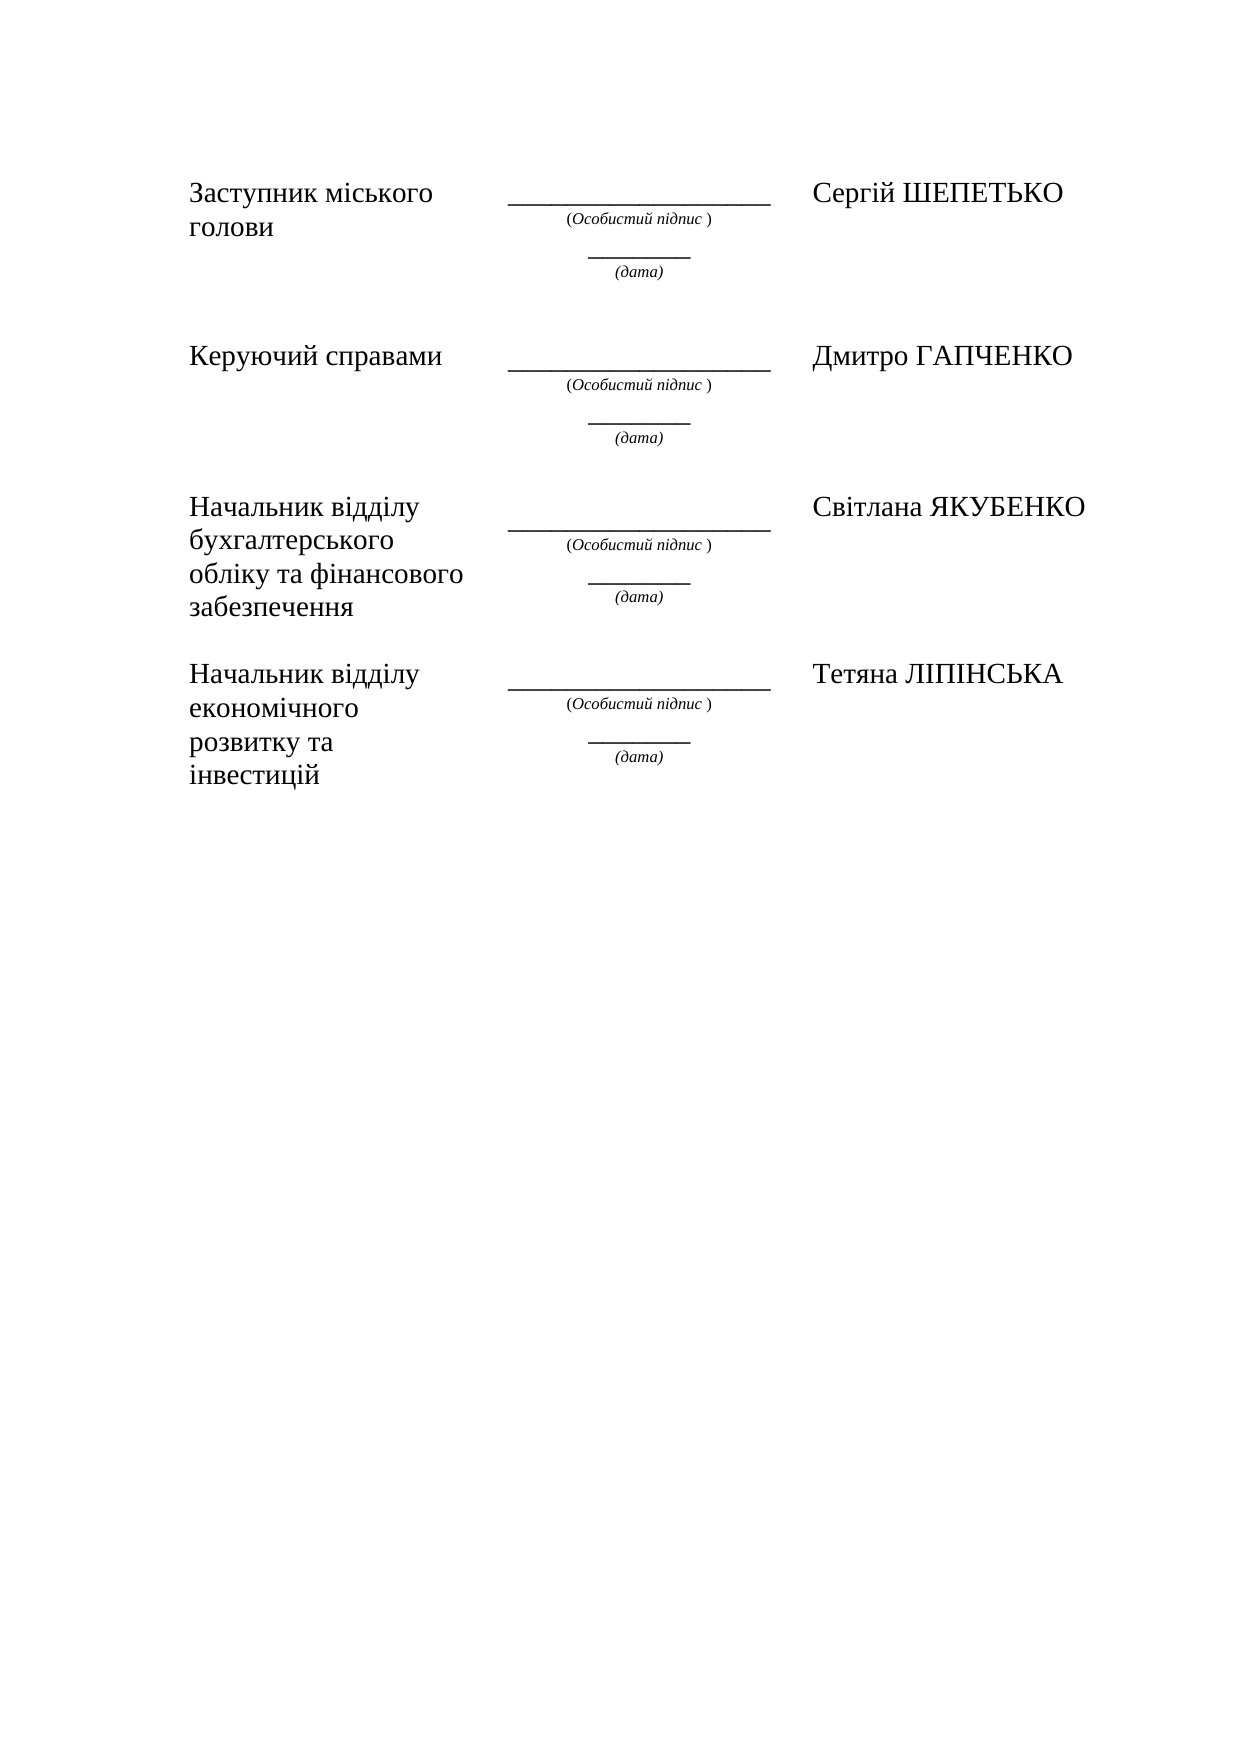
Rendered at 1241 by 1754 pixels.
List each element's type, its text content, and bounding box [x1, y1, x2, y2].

table_cell Начальник відділу бухгалтерського обліку та фінансового забезпечення [178, 489, 477, 657]
table_header Сергій ШЕПЕТЬКО [801, 175, 1181, 338]
table_cell Начальник відділу економічного розвитку та інвестицій [178, 657, 477, 807]
table_cell Світлана ЯКУБЕНКО [801, 489, 1181, 657]
table_cell Тетяна ЛІПІНСЬКА [801, 657, 1181, 807]
table_cell Дмитро ГАПЧЕНКО [801, 338, 1181, 489]
table_cell Керуючий справами [178, 338, 477, 489]
table_header __________________ (Особистий підпис ) _______ (дата) [477, 175, 801, 338]
table_cell __________________ (Особистий підпис ) _______ (дата) [477, 657, 801, 807]
table_cell __________________ (Особистий підпис ) _______ (дата) [477, 338, 801, 489]
table_header Заступник міського голови [178, 175, 477, 338]
table_cell __________________ (Особистий підпис ) _______ (дата) [477, 489, 801, 657]
